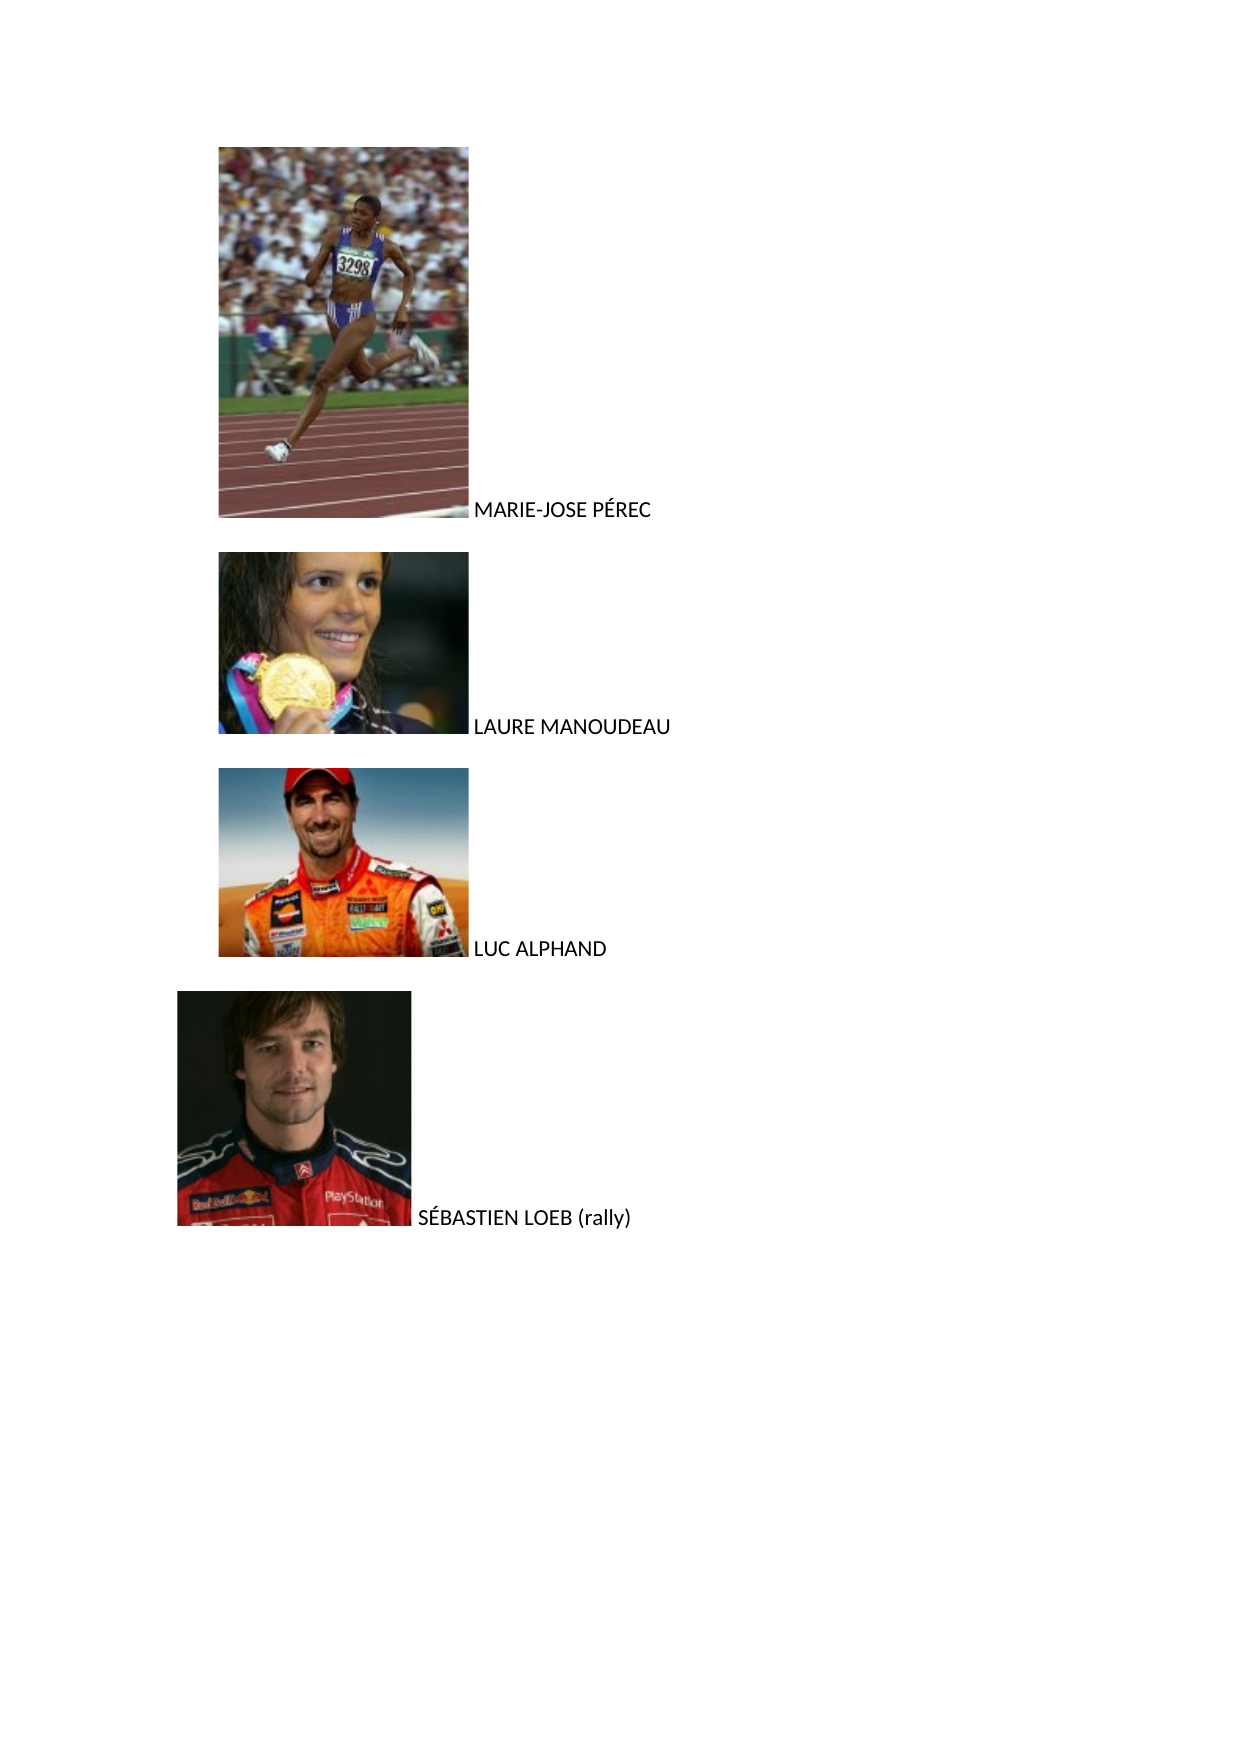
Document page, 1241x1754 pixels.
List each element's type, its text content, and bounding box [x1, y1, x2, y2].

picture [218, 147, 469, 518]
picture [177, 991, 412, 1226]
picture [218, 768, 469, 957]
picture [218, 552, 469, 734]
